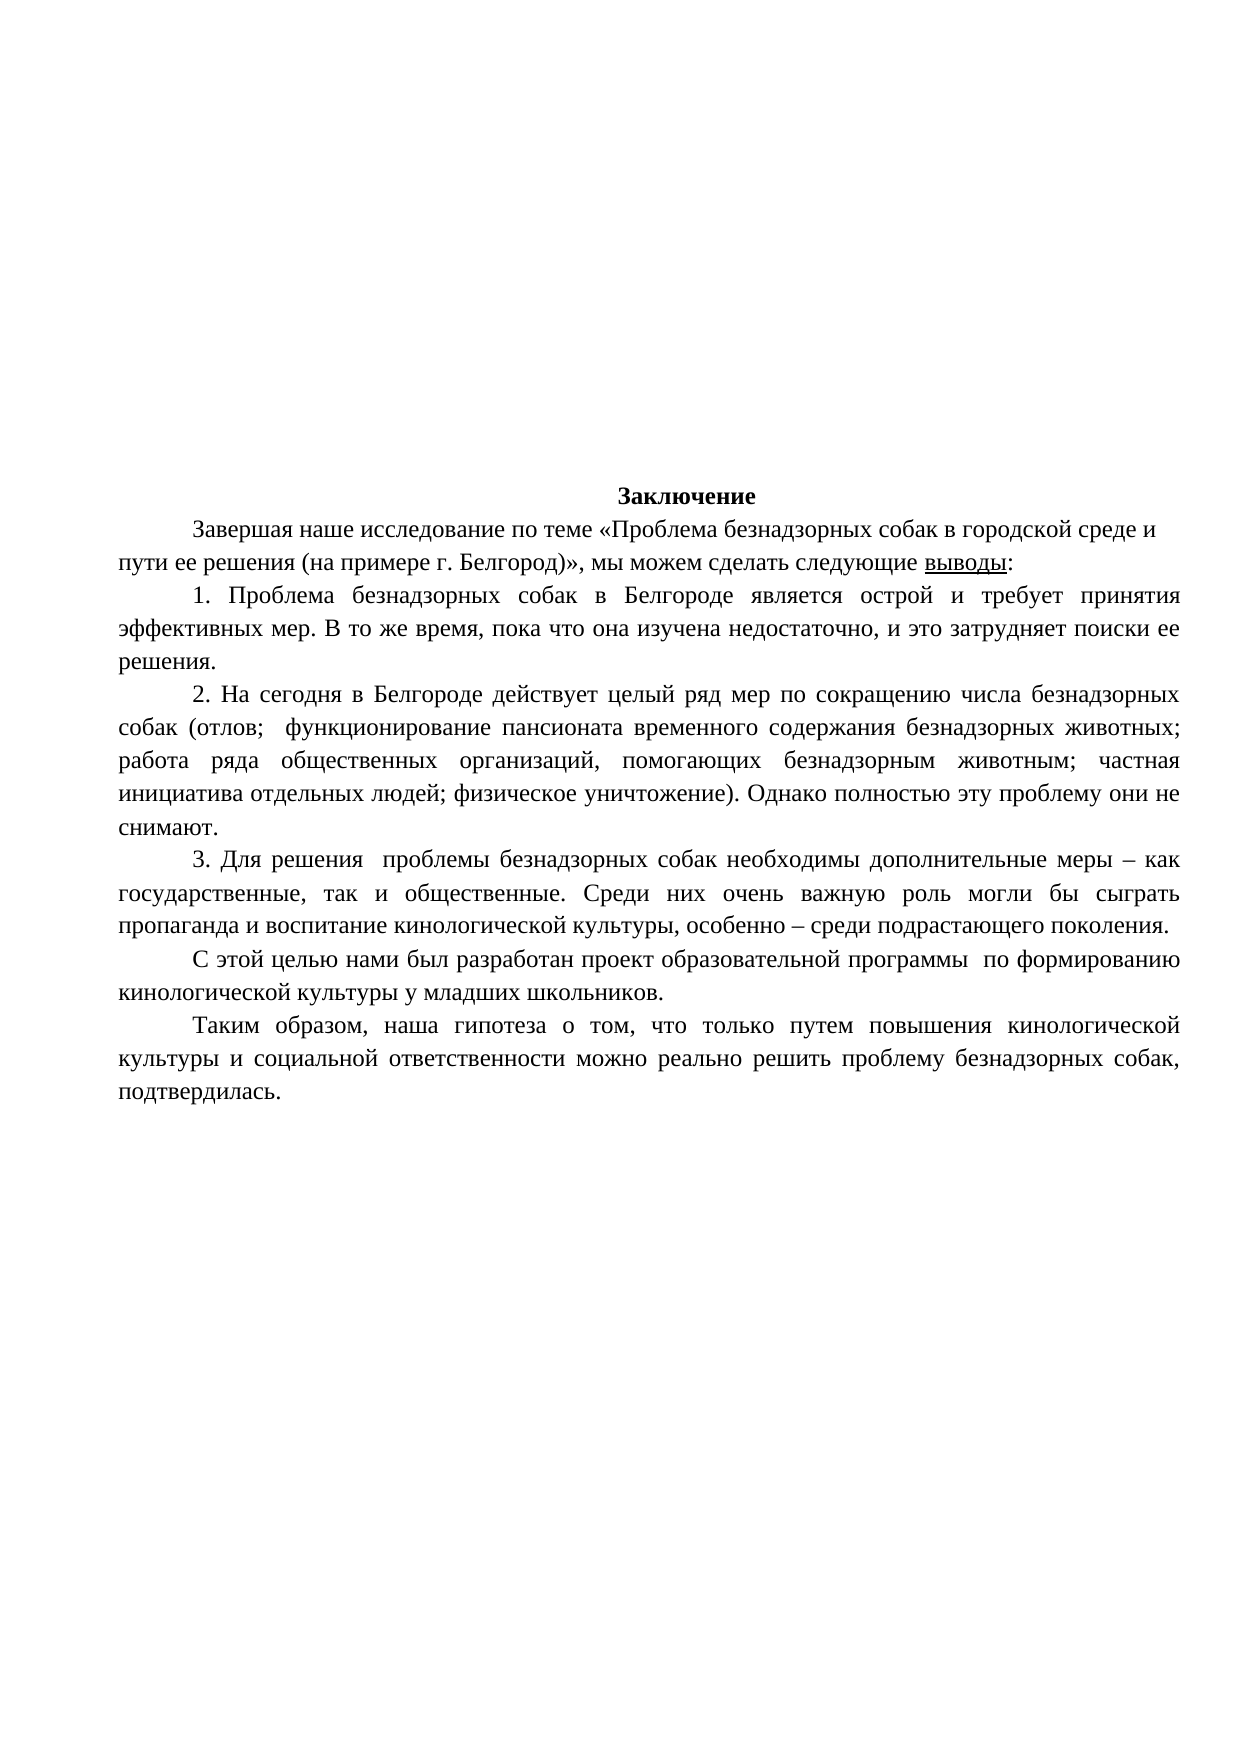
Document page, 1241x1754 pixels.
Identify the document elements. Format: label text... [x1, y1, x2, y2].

text 1. Проблема безнадзорных собак в Белгороде является острой и требует принятия эффективных мер. В то же время, пока что она изучена недостаточно, и это затрудняет поиски ее решения. [118, 580, 1181, 675]
text С этой целью нами был разработан проект образовательной программы по формированию кинологической культуры у младших школьников. [118, 944, 1181, 1005]
text Завершая наше исследование по теме «Проблема безнадзорных собак в городской среде и пути ее решения (на примере г. Белгород)», мы можем сделать следующие выводы: [118, 514, 1181, 576]
text 3. Для решения проблемы безнадзорных собак необходимы дополнительные меры – как государственные, так и общественные. Среди них очень важную роль могли бы сыграть пропаганда и воспитание кинологической культуры, особенно – среди подрастающего поколения. [118, 844, 1181, 939]
text Таким образом, наша гипотеза о том, что только путем повышения кинологической культуры и социальной ответственности можно реально решить проблему безнадзорных собак, подтвердилась. [118, 1010, 1181, 1104]
text 2. На сегодня в Белгороде действует целый ряд мер по сокращению числа безнадзорных собак (отлов; функционирование пансионата временного содержания безнадзорных животных; работа ряда общественных организаций, помогающих безнадзорным животным; частная инициатива отдельных людей; физическое уничтожение). Однако полностью эту проблему они не снимают. [118, 679, 1181, 840]
text Заключение [118, 481, 1181, 510]
